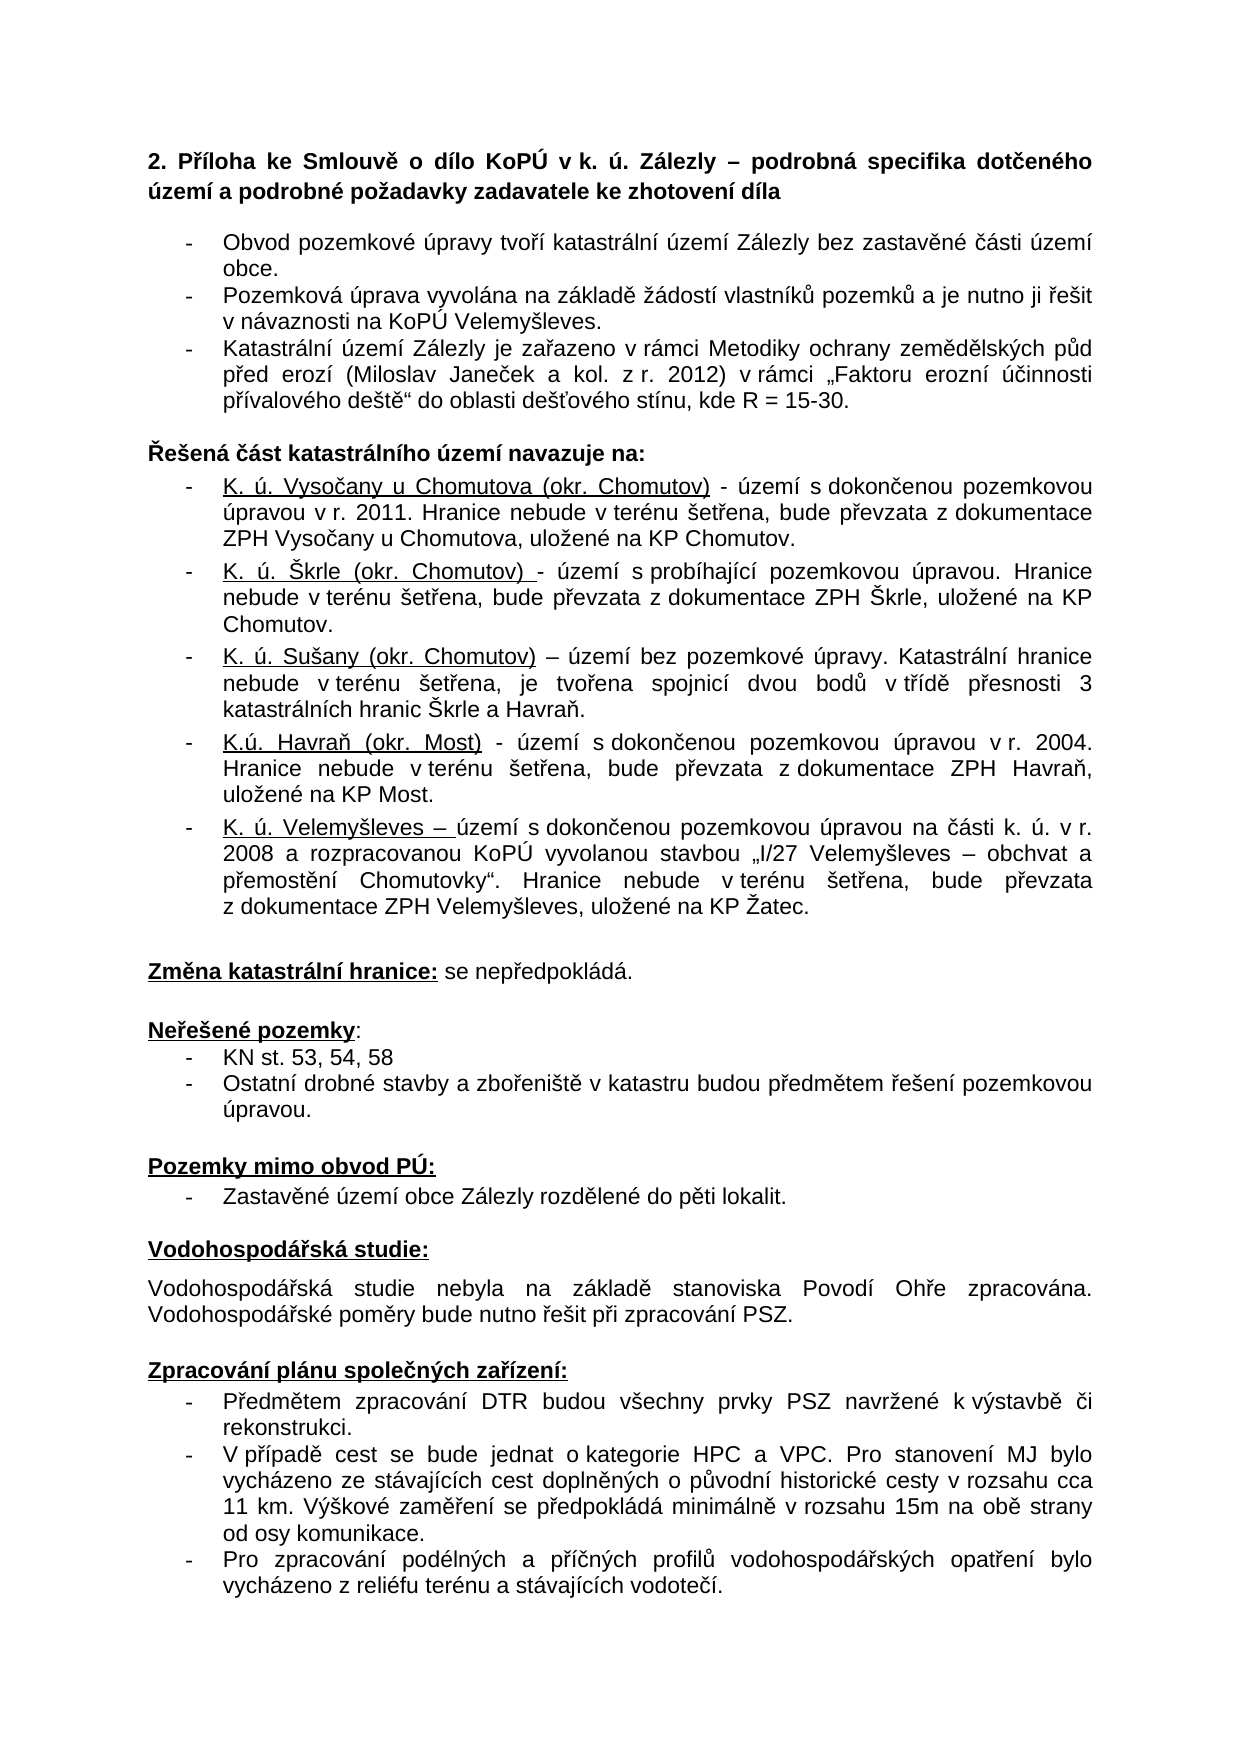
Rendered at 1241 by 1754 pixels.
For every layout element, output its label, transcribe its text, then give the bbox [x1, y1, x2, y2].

list Předmětem zpracování DTR budou všechny prvky PSZ navržené k výstavbě či rekonstrukci. [185, 1388, 1093, 1441]
list K. ú. Sušany (okr. Chomutov) – území bez pozemkové úpravy. Katastrální hranice nebude v terénu šetřena, je tvořena spojnicí dvou bodů v třídě přesnosti 3 katastrálních hranic Škrle a Havraň. [185, 643, 1093, 722]
text Změna katastrální hranice: se nepředpokládá. [148, 958, 1093, 984]
text Zpracování plánu společných zařízení: [148, 1357, 1093, 1384]
text Vodohospodářská studie: [148, 1236, 1093, 1262]
text Neřešené pozemky: [148, 1017, 1093, 1043]
list Pozemková úprava vyvolána na základě žádostí vlastníků pozemků a je nutno ji řešit v návaznosti na KoPÚ Velemyšleves. [185, 282, 1093, 334]
list Obvod pozemkové úpravy tvoří katastrální území Zálezly bez zastavěné části území obce. [185, 229, 1093, 282]
list K. ú. Velemyšleves – území s dokončenou pozemkovou úpravou na části k. ú. v r. 2008 a rozpracovanou KoPÚ vyvolanou stavbou „I/27 Velemyšleves – obchvat a přemostění Chomutovky“. Hranice nebude v terénu šetřena, bude převzata z dokumentace ZPH Velemyšleves, uložené na KP Žatec. [185, 814, 1093, 919]
list K. ú. Vysočany u Chomutova (okr. Chomutov) - území s dokončenou pozemkovou úpravou v r. 2011. Hranice nebude v terénu šetřena, bude převzata z dokumentace ZPH Vysočany u Chomutova, uložené na KP Chomutov. [185, 473, 1093, 552]
list Pro zpracování podélných a příčných profilů vodohospodářských opatření bylo vycházeno z reliéfu terénu a stávajících vodotečí. [185, 1546, 1093, 1599]
list KN st. 53, 54, 58 [185, 1043, 1093, 1070]
text Řešená část katastrálního území navazuje na: [148, 440, 1093, 466]
list Zastavěné území obce Zálezly rozdělené do pěti lokalit. [185, 1183, 1093, 1209]
list K. ú. Škrle (okr. Chomutov) - území s probíhající pozemkovou úpravou. Hranice nebude v terénu šetřena, bude převzata z dokumentace ZPH Škrle, uložené na KP Chomutov. [185, 558, 1093, 637]
list Katastrální území Zálezly je zařazeno v rámci Metodiky ochrany zemědělských půd před erozí (Miloslav Janeček a kol. z r. 2012) v rámci „Faktoru erozní účinnosti přívalového deště“ do oblasti dešťového stínu, kde R = 15-30. [185, 334, 1093, 414]
text Pozemky mimo obvod PÚ: [148, 1153, 1093, 1179]
text Vodohospodářská studie nebyla na základě stanoviska Povodí Ohře zpracována. Vodohospodářské poměry bude nutno řešit při zpracování PSZ. [148, 1274, 1093, 1327]
list K.ú. Havraň (okr. Most) - území s dokončenou pozemkovou úpravou v r. 2004. Hranice nebude v terénu šetřena, bude převzata z dokumentace ZPH Havraň, uložené na KP Most. [185, 728, 1093, 808]
text 2. Příloha ke Smlouvě o dílo KoPÚ v k. ú. Zálezly – podrobná specifika dotčeného území a podrobné požadavky zadavatele ke zhotovení díla [148, 148, 1093, 204]
list Ostatní drobné stavby a zbořeniště v katastru budou předmětem řešení pozemkovou úpravou. [185, 1070, 1093, 1122]
list V případě cest se bude jednat o kategorie HPC a VPC. Pro stanovení MJ bylo vycházeno ze stávajících cest doplněných o původní historické cesty v rozsahu cca 11 km. Výškové zaměření se předpokládá minimálně v rozsahu 15m na obě strany od osy komunikace. [185, 1441, 1093, 1546]
